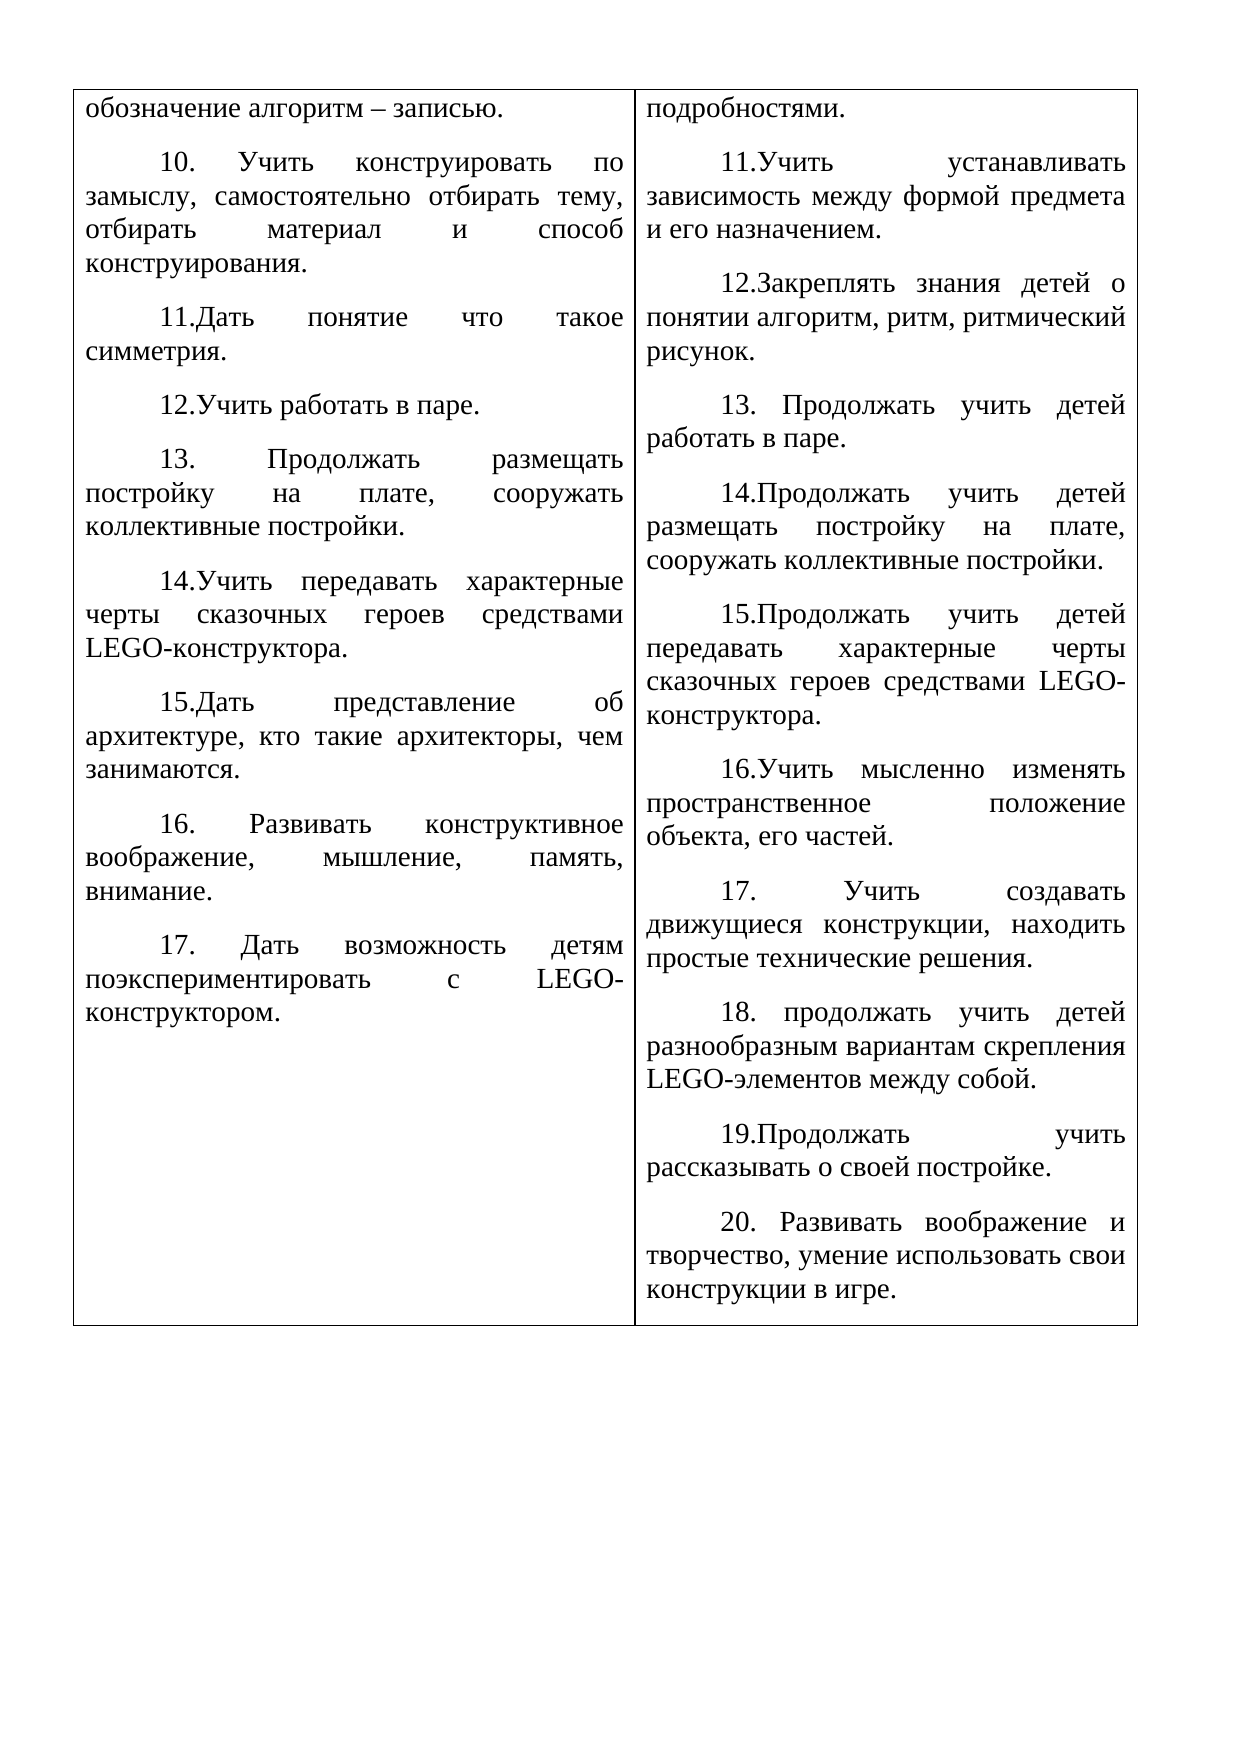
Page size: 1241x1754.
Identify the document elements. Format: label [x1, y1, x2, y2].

table_cell [636, 90, 1137, 1325]
table_cell [74, 90, 634, 1325]
